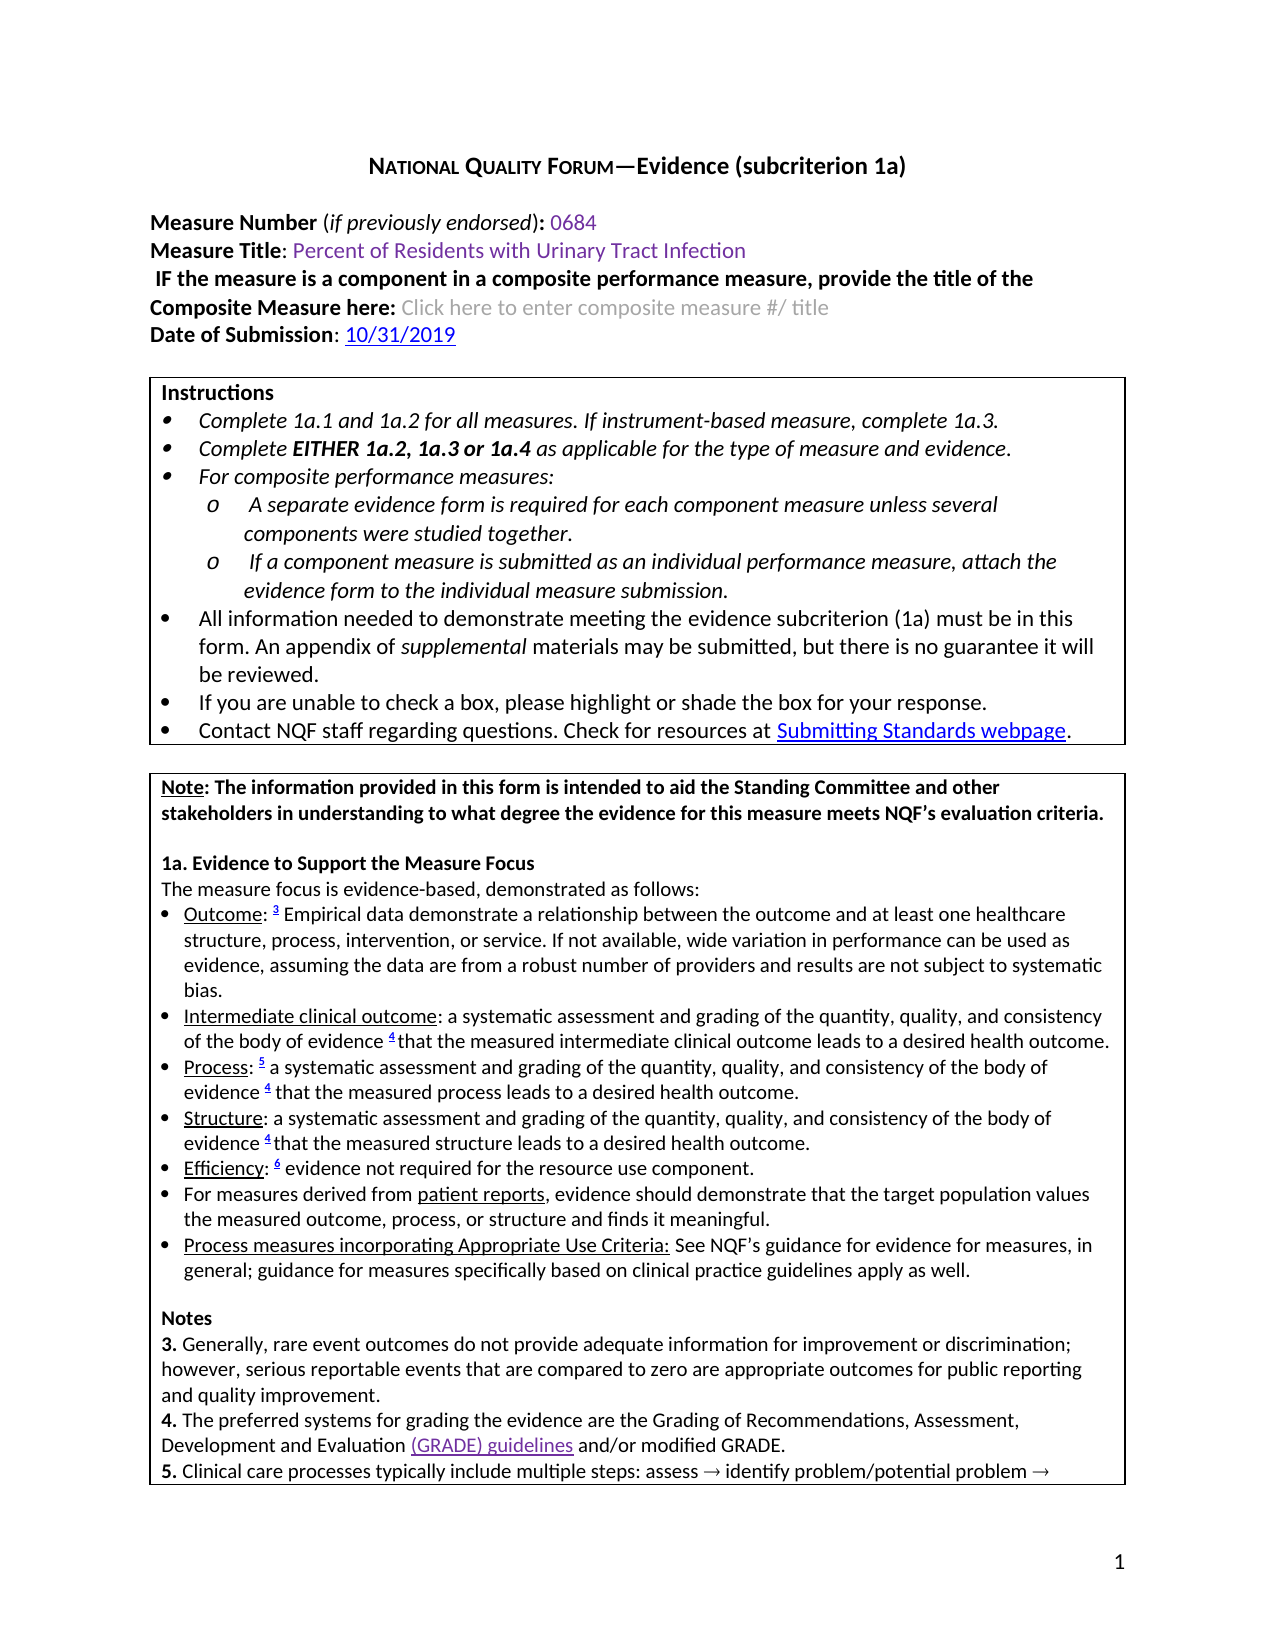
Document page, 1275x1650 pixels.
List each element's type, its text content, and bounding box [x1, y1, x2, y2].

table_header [151, 774, 1124, 1483]
text Measure Title: [150, 237, 1125, 264]
text National Quality Forum—Evidence (subcriterion 1a) [150, 150, 1125, 181]
table_header Instructions Complete 1a.1 and 1a.2 for all measures. If instrument-based measure, complete 1a.3. Complete EITHER 1a.2, 1a.3 or 1a.4 as applicable for the type of measure and evidence. For composite performance measures: A separate evidence form is required for each component measure unless several components were studied together. If a component measure is submitted as an individual performance measure, attach the evidence form to the individual measure submission. All information needed to demonstrate meeting the evidence subcriterion (1a) must be in this form. An appendix of supplemental materials may be submitted, but there is no guarantee it will be reviewed. If you are unable to check a box, please highlight or shade the box for your response. Contact NQF staff regarding questions. Check for resources at Submitting Standards webpage. [151, 378, 1124, 744]
text Measure Number (if previously endorsed): [150, 208, 1125, 237]
text Date of Submission: [150, 321, 1125, 349]
text IF the measure is a component in a composite performance measure, provide the title of the Composite Measure here: [150, 264, 1125, 321]
